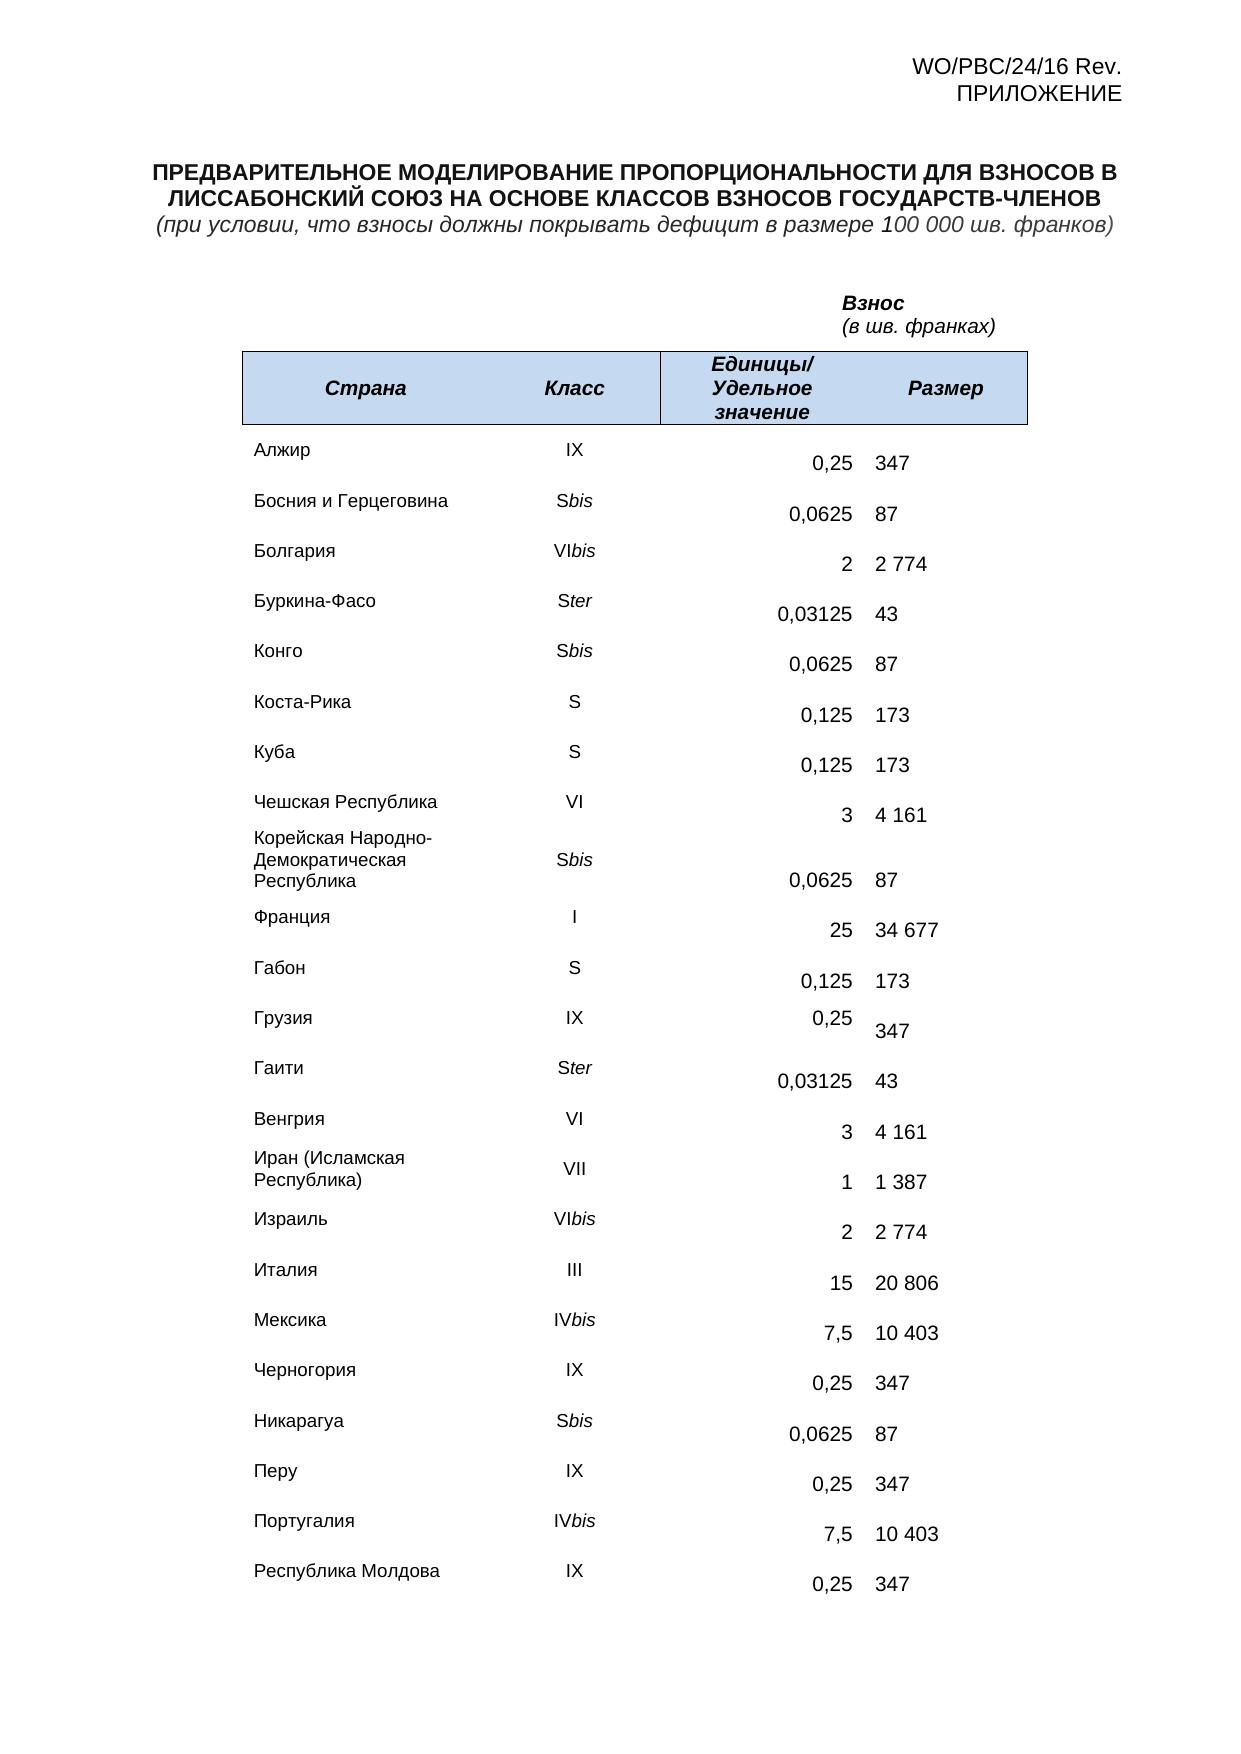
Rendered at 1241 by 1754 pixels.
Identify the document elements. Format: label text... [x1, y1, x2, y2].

table_cell Sbis [489, 827, 660, 892]
table_cell 87 [864, 626, 1028, 676]
table_cell 0,25 [660, 1546, 864, 1596]
table_cell 2 [660, 1194, 864, 1244]
table_cell Иран (Исламская Республика) [242, 1144, 489, 1194]
table_cell 0,0625 [660, 827, 864, 892]
table_header Размер [864, 352, 1027, 424]
table_cell 173 [864, 727, 1028, 777]
table_cell 2 774 [864, 1194, 1028, 1244]
table_cell IX [489, 1445, 660, 1496]
table_cell 7,5 [660, 1496, 864, 1546]
table_cell VII [489, 1144, 660, 1194]
table_cell S [489, 942, 660, 992]
table_cell 2 [660, 525, 864, 576]
table_cell Никарагуа [242, 1395, 489, 1445]
text Взнос [842, 290, 1122, 314]
table_cell 0,25 [660, 1445, 864, 1496]
table_cell 2 774 [864, 525, 1028, 576]
table_cell Италия [242, 1244, 489, 1294]
table_cell IVbis [489, 1496, 660, 1546]
table_header Единицы/Удельное значение [661, 352, 864, 424]
table_cell IX [489, 425, 660, 475]
table_cell 0,125 [660, 676, 864, 727]
text (при условии, что взносы должны покрывать дефицит в размере 100 000 шв. франков) [148, 211, 1122, 238]
table_cell 347 [864, 1445, 1028, 1496]
table_cell IX [489, 1345, 660, 1395]
table_cell VI [489, 1093, 660, 1143]
table_cell Перу [242, 1445, 489, 1496]
table_cell Алжир [242, 425, 489, 475]
table_cell Венгрия [242, 1093, 489, 1143]
table_cell 20 806 [864, 1244, 1028, 1294]
table_cell 0,25 [660, 425, 864, 475]
table_cell Габон [242, 942, 489, 992]
table_cell 10 403 [864, 1496, 1028, 1546]
table_cell S [489, 727, 660, 777]
table_cell Конго [242, 626, 489, 676]
table_cell 0,25 [660, 1345, 864, 1395]
table_cell Гаити [242, 1043, 489, 1093]
table_cell Мексика [242, 1294, 489, 1345]
text (в шв. франках) [842, 314, 1122, 338]
table_cell Sbis [489, 626, 660, 676]
table_cell 4 161 [864, 1093, 1028, 1143]
table_cell Босния и Герцеговина [242, 475, 489, 525]
table_cell 0,0625 [660, 1395, 864, 1445]
table_cell VIbis [489, 525, 660, 576]
table_cell Республика Молдова [242, 1546, 489, 1596]
table_cell 347 [864, 993, 1028, 1043]
table_cell Израиль [242, 1194, 489, 1244]
table_cell 87 [864, 1395, 1028, 1445]
table_cell 0,03125 [660, 576, 864, 626]
table_cell S [489, 676, 660, 727]
table_cell IX [489, 993, 660, 1043]
table_cell 0,03125 [660, 1043, 864, 1093]
table_cell Португалия [242, 1496, 489, 1546]
table_cell 25 [660, 892, 864, 942]
table_cell 347 [864, 425, 1028, 475]
table_cell VIbis [489, 1194, 660, 1244]
table_cell Корейская Народно-Демократическая Республика [242, 827, 489, 892]
table_cell Болгария [242, 525, 489, 576]
table_cell 1 [660, 1144, 864, 1194]
table_cell 87 [864, 827, 1028, 892]
table_cell 7,5 [660, 1294, 864, 1345]
table_cell 10 403 [864, 1294, 1028, 1345]
table_cell 3 [660, 777, 864, 827]
table_cell Ster [489, 1043, 660, 1093]
table_cell 0,125 [660, 727, 864, 777]
table_cell 34 677 [864, 892, 1028, 942]
table_cell 43 [864, 1043, 1028, 1093]
table_cell 173 [864, 676, 1028, 727]
table_cell 0,0625 [660, 475, 864, 525]
table_cell 43 [864, 576, 1028, 626]
text ПРЕДВАРИТЕЛЬНОЕ МОДЕЛИРОВАНИЕ ПРОПОРЦИОНАЛЬНОСТИ ДЛЯ ВЗНОСОВ В ЛИССАБОНСКИЙ СОЮЗ НА ОСНОВЕ КЛАССОВ ВЗНОСОВ ГОСУДАРСТВ-ЧЛЕНОВ [148, 158, 1122, 211]
table_header Класс [489, 352, 660, 424]
table_cell 173 [864, 942, 1028, 992]
table_cell 0,25 [660, 993, 864, 1043]
table_cell 87 [864, 475, 1028, 525]
table_cell Sbis [489, 475, 660, 525]
table_cell 347 [864, 1546, 1028, 1596]
table_cell Черногория [242, 1345, 489, 1395]
table_cell 15 [660, 1244, 864, 1294]
table_cell Чешская Республика [242, 777, 489, 827]
table_cell IVbis [489, 1294, 660, 1345]
table_cell 347 [864, 1345, 1028, 1395]
table_cell 1 387 [864, 1144, 1028, 1194]
table_cell Куба [242, 727, 489, 777]
table_cell Грузия [242, 993, 489, 1043]
table_cell IX [489, 1546, 660, 1596]
table_cell VI [489, 777, 660, 827]
table_cell Sbis [489, 1395, 660, 1445]
table_cell III [489, 1244, 660, 1294]
table_cell Ster [489, 576, 660, 626]
table_cell Франция [242, 892, 489, 942]
table_cell Коста-Рика [242, 676, 489, 727]
table_header Страна [243, 352, 489, 424]
table_cell I [489, 892, 660, 942]
table_cell 3 [660, 1093, 864, 1143]
table_cell 0,125 [660, 942, 864, 992]
table_cell 4 161 [864, 777, 1028, 827]
table_cell 0,0625 [660, 626, 864, 676]
table_cell Буркина-Фасо [242, 576, 489, 626]
